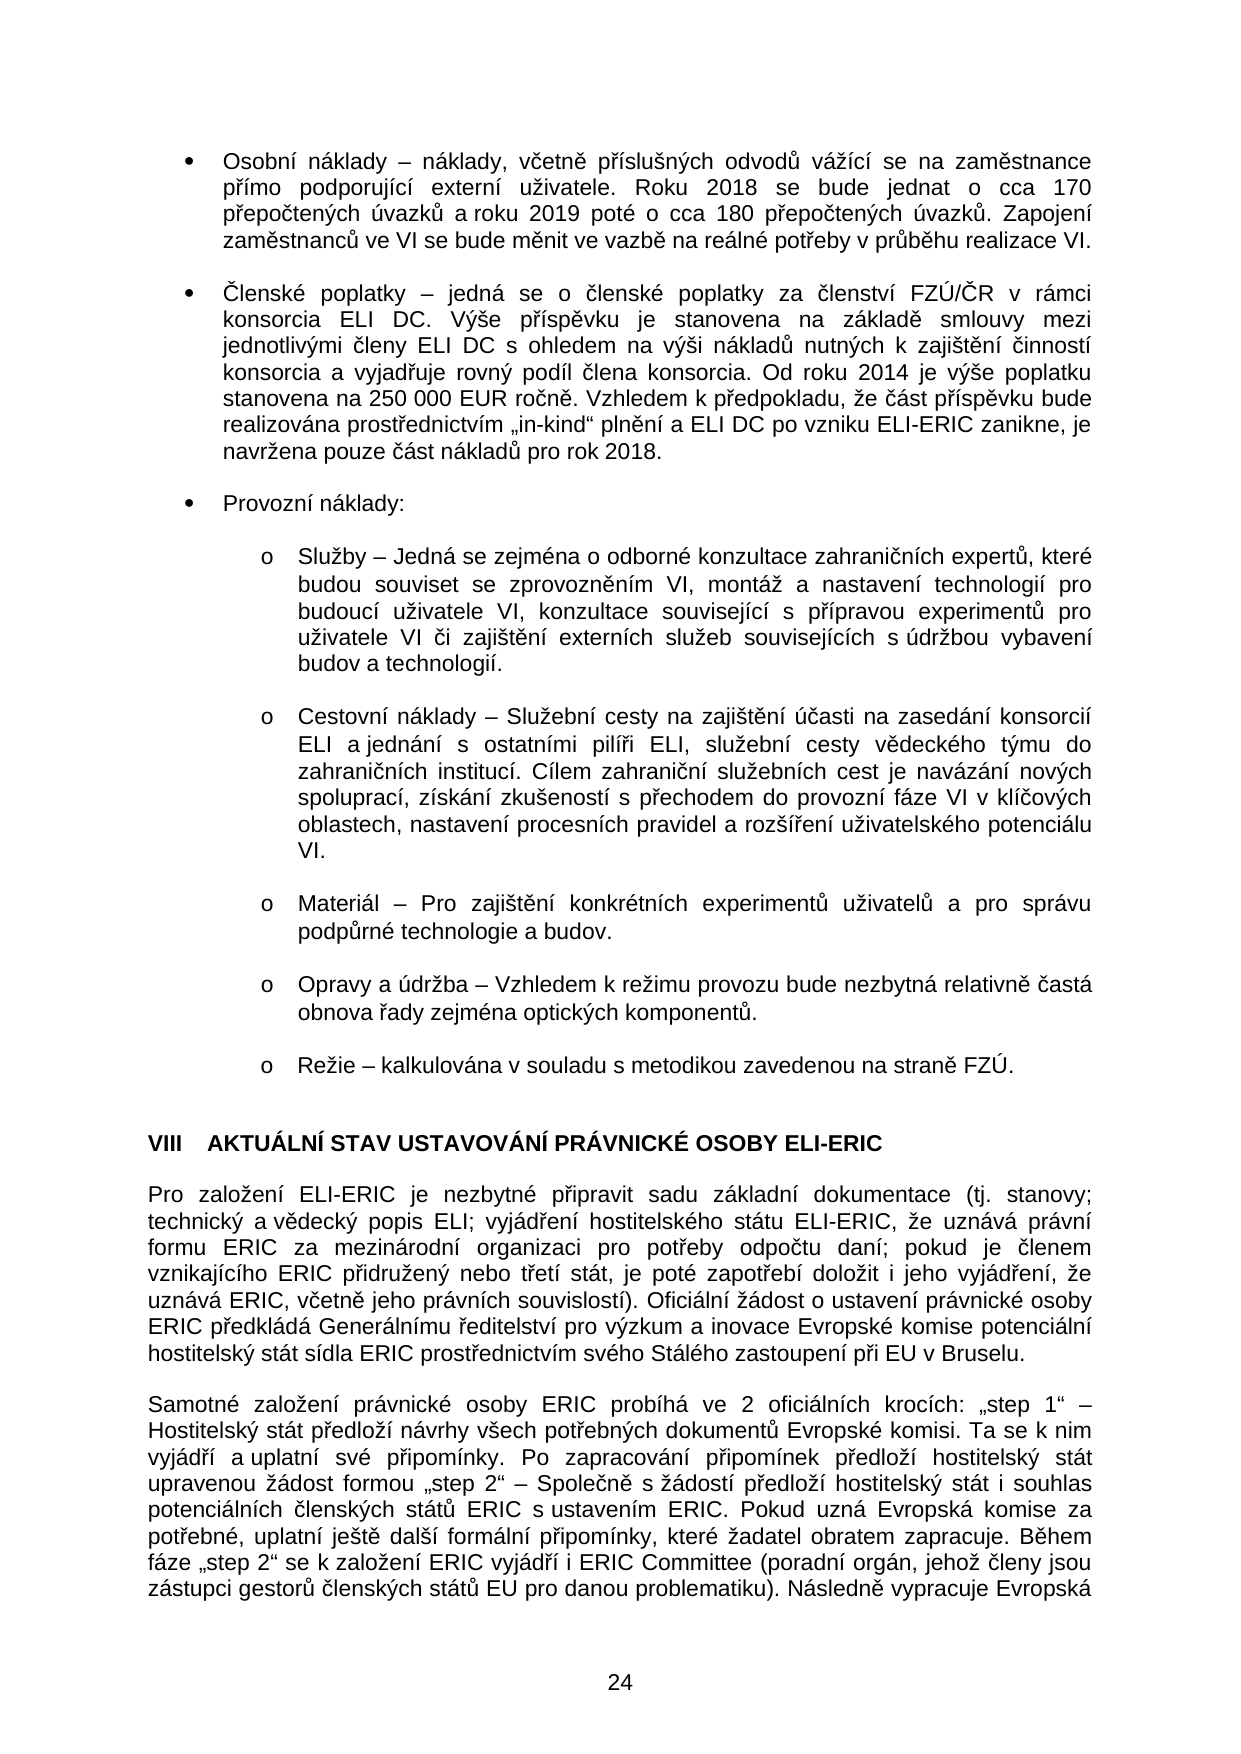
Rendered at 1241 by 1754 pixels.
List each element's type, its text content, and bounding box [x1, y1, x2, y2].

list Cestovní náklady – Služební cesty na zajištění účasti na zasedání konsorcií ELI a jednání s ostatními pilíři ELI, služební cesty vědeckého týmu do zahraničních institucí. Cílem zahraniční služebních cest je navázání nových spoluprací, získání zkušeností s přechodem do provozní fáze VI v klíčových oblastech, nastavení procesních pravidel a rozšíření uživatelského potenciálu VI. [260, 703, 1092, 863]
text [148, 1391, 1092, 1602]
list Osobní náklady – náklady, včetně příslušných odvodů vážící se na zaměstnance přímo podporující externí uživatele. Roku 2018 se bude jednat o cca 170 přepočtených úvazků a roku 2019 poté o cca 180 přepočtených úvazků. Zapojení zaměstnanců ve VI se bude měnit ve vazbě na reálné potřeby v průběhu realizace VI. [185, 148, 1092, 253]
subtitle aktuální stav ustavování právnické osoby eli-eric [148, 1130, 1092, 1156]
list Členské poplatky – jedná se o členské poplatky za členství FZÚ/ČR v rámci konsorcia ELI DC. Výše příspěvku je stanovena na základě smlouvy mezi jednotlivými členy ELI DC s ohledem na výši nákladů nutných k zajištění činností konsorcia a vyjadřuje rovný podíl člena konsorcia. Od roku 2014 je výše poplatku stanovena na 250 000 EUR ročně. Vzhledem k předpokladu, že část příspěvku bude realizována prostřednictvím „in-kind“ plnění a ELI DC po vzniku ELI-ERIC zanikne, je navržena pouze část nákladů pro rok 2018. [185, 279, 1092, 464]
list Režie – kalkulována v souladu s metodikou zavedenou na straně FZÚ. [260, 1052, 1092, 1080]
text Pro založení ELI-ERIC je nezbytné připravit sadu základní dokumentace (tj. stanovy; technický a vědecký popis ELI; vyjádření hostitelského státu ELI-ERIC, že uznává právní formu ERIC za mezinárodní organizaci pro potřeby odpočtu daní; pokud je členem vznikajícího ERIC přidružený nebo třetí stát, je poté zapotřebí doložit i jeho vyjádření, že uznává ERIC, včetně jeho právních souvislostí). Oficiální žádost o ustavení právnické osoby ERIC předkládá Generálnímu ředitelství pro výzkum a inovace Evropské komise potenciální hostitelský stát sídla ERIC prostřednictvím svého Stálého zastoupení při EU v Bruselu. [148, 1181, 1092, 1366]
list Opravy a údržba – Vzhledem k režimu provozu bude nezbytná relativně častá obnova řady zejména optických komponentů. [260, 971, 1092, 1025]
list Provozní náklady: [185, 490, 1092, 517]
list Materiál – Pro zajištění konkrétních experimentů uživatelů a pro správu podpůrné technologie a budov. [260, 889, 1092, 944]
list Služby – Jedná se zejména o odborné konzultace zahraničních expertů, které budou souviset se zprovozněním VI, montáž a nastavení technologií pro budoucí uživatele VI, konzultace související s přípravou experimentů pro uživatele VI či zajištění externích služeb souvisejících s údržbou vybavení budov a technologií. [260, 543, 1092, 677]
